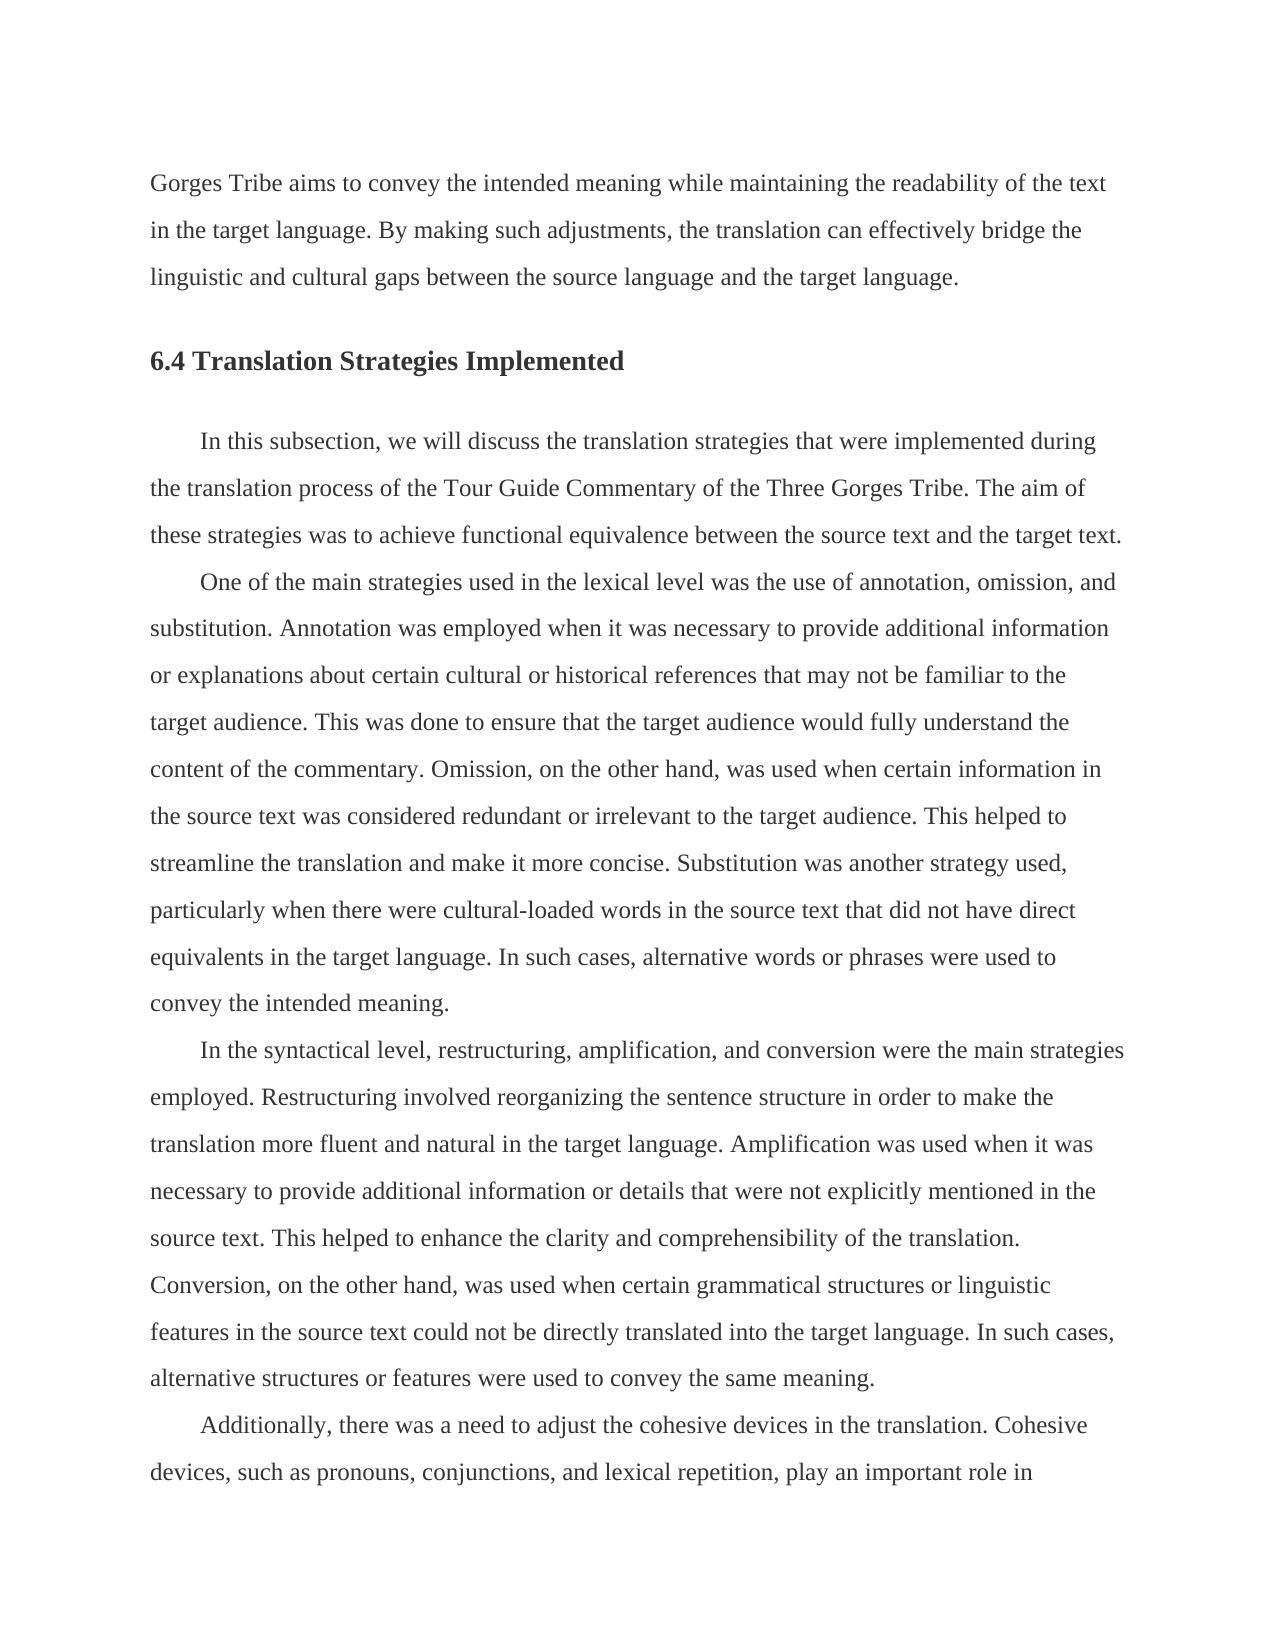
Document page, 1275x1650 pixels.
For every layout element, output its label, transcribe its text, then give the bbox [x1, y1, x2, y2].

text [150, 1392, 1125, 1486]
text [150, 150, 1125, 291]
subtitle 6.4 Translation Strategies Implemented [150, 322, 1125, 377]
text In the syntactical level, restructuring, amplification, and conversion were the main strategies employed. Restructuring involved reorganizing the sentence structure in order to make the translation more fluent and natural in the target language. Amplification was used when it was necessary to provide additional information or details that were not explicitly mentioned in the source text. This helped to enhance the clarity and comprehensibility of the translation. Conversion, on the other hand, was used when certain grammatical structures or linguistic features in the source text could not be directly translated into the target language. In such cases, alternative structures or features were used to convey the same meaning. [150, 1017, 1125, 1392]
text One of the main strategies used in the lexical level was the use of annotation, omission, and substitution. Annotation was employed when it was necessary to provide additional information or explanations about certain cultural or historical references that may not be familiar to the target audience. This was done to ensure that the target audience would fully understand the content of the commentary. Omission, on the other hand, was used when certain information in the source text was considered redundant or irrelevant to the target audience. This helped to streamline the translation and make it more concise. Substitution was another strategy used, particularly when there were cultural-loaded words in the source text that did not have direct equivalents in the target language. In such cases, alternative words or phrases were used to convey the intended meaning. [150, 548, 1125, 1017]
text In this subsection, we will discuss the translation strategies that were implemented during the translation process of the Tour Guide Commentary of the Three Gorges Tribe. The aim of these strategies was to achieve functional equivalence between the source text and the target text. [150, 408, 1125, 548]
